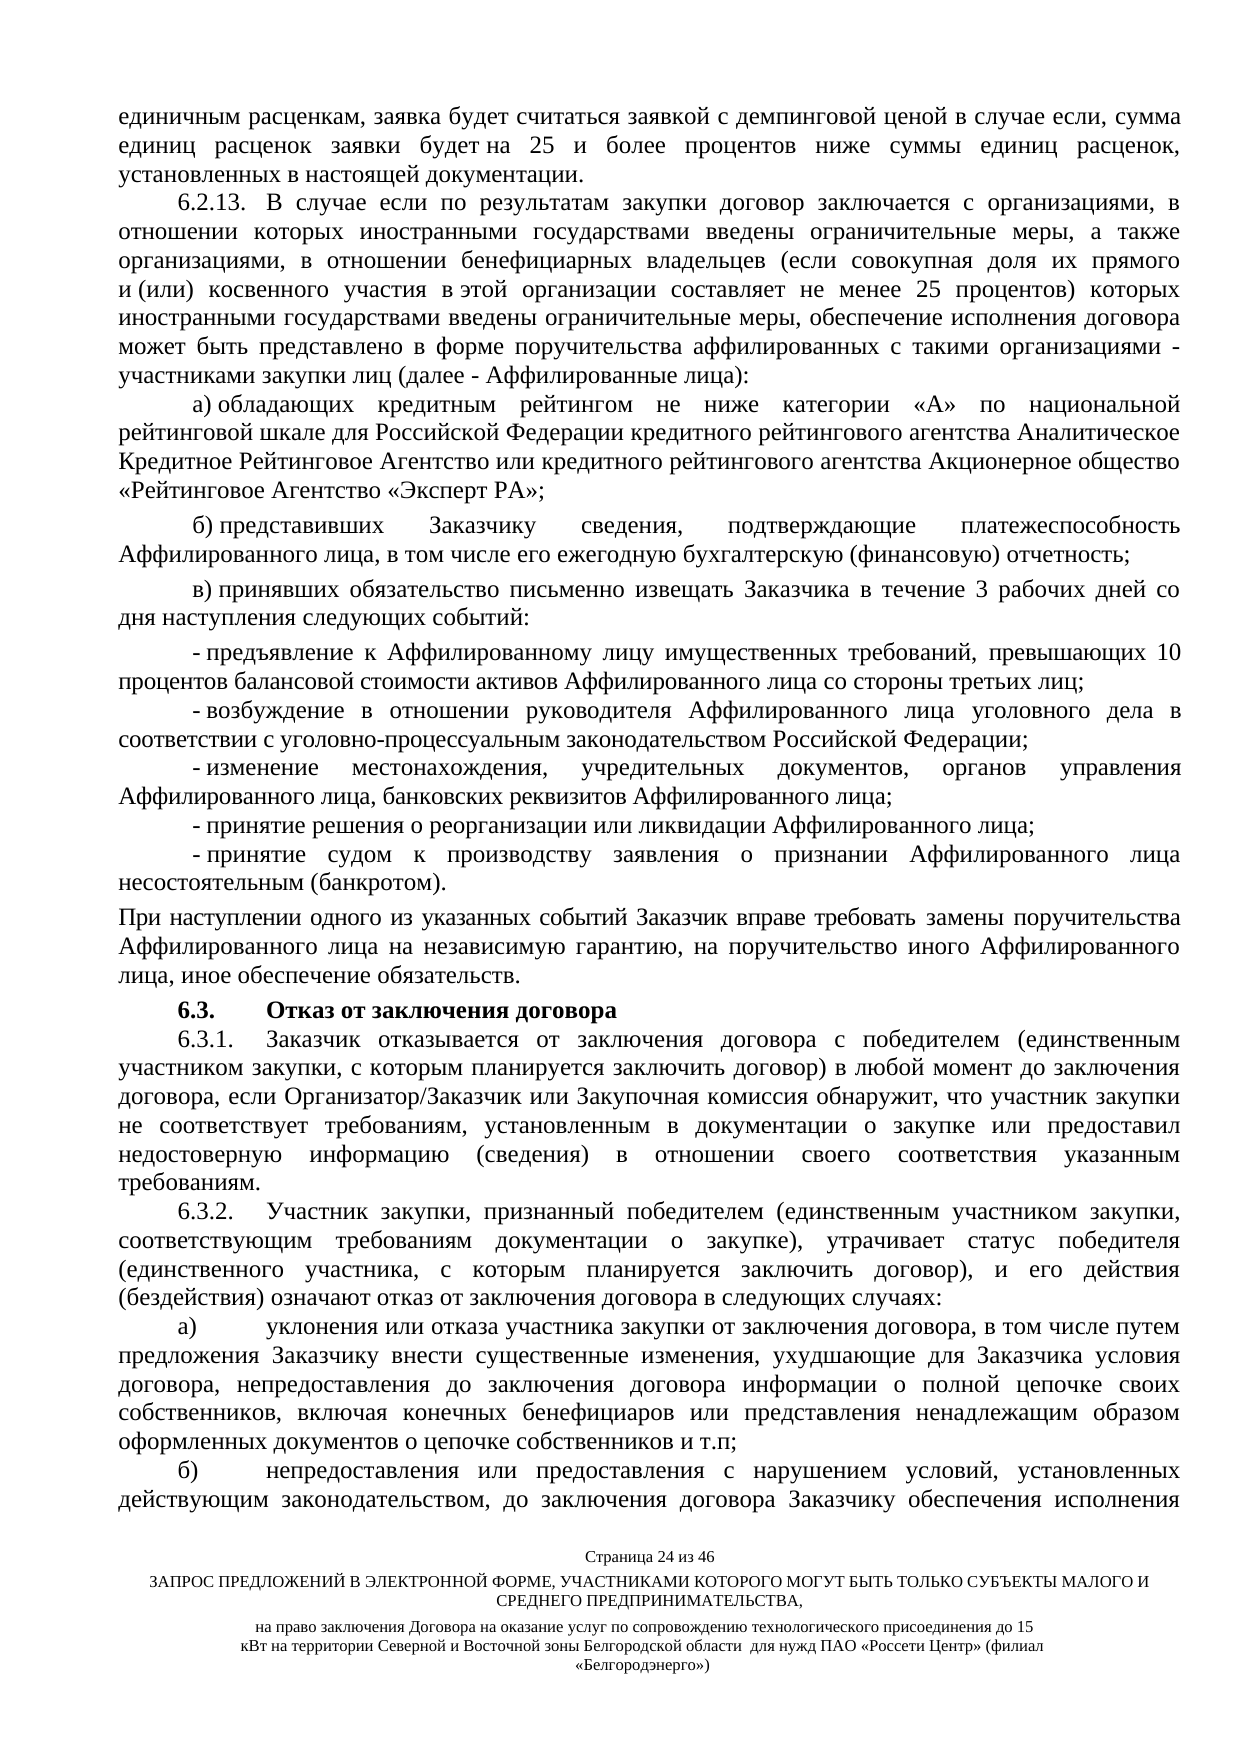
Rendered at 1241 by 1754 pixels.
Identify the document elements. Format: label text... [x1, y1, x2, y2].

subtitle Отказ от заключения договора [118, 995, 1181, 1024]
text - принятие судом к производству заявления о признании Аффилированного лица несостоятельным (банкротом). [118, 839, 1181, 896]
list предъявление к Аффилированному лицу имущественных требований, превышающих 10 процентов балансовой стоимости активов Аффилированного лица со стороны третьих лиц; [118, 637, 1181, 695]
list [118, 1455, 1181, 1512]
text а) обладающих кредитным рейтингом не ниже категории «А» по национальной рейтинговой шкале для Российской Федерации кредитного рейтингового агентства Аналитическое Кредитное Рейтинговое Агентство или кредитного рейтингового агентства Акционерное общество «Рейтинговое Агентство «Эксперт РА»; [118, 389, 1181, 504]
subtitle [118, 101, 1181, 187]
list изменение местонахождения, учредительных документов, органов управления Аффилированного лица, банковских реквизитов Аффилированного лица; [118, 752, 1181, 810]
text При наступлении одного из указанных событий Заказчик вправе требовать замены поручительства Аффилированного лица на независимую гарантию, на поручительство иного Аффилированного лица, иное обеспечение обязательств. [118, 902, 1181, 989]
text в) принявших обязательство письменно извещать Заказчика в течение 3 рабочих дней со дня наступления следующих событий: [118, 574, 1181, 631]
list уклонения или отказа участника закупки от заключения договора, в том числе путем предложения Заказчику внести существенные изменения, ухудшающие для Заказчика условия договора, непредоставления до заключения договора информации о полной цепочке своих собственников, включая конечных бенефициаров или представления ненадлежащим образом оформленных документов о цепочке собственников и т.п; [118, 1311, 1181, 1455]
list принятие решения о реорганизации или ликвидации Аффилированного лица; [118, 810, 1181, 839]
text б) представивших Заказчику сведения, подтверждающие платежеспособность Аффилированного лица, в том числе его ежегодную бухгалтерскую (финансовую) отчетность; [118, 510, 1181, 567]
subtitle В случае если по результатам закупки договор заключается с организациями, в отношении которых иностранными государствами введены ограничительные меры, а также организациями, в отношении бенефициарных владельцев (если совокупная доля их прямого и (или) косвенного участия в этой организации составляет не менее 25 процентов) которых иностранными государствами введены ограничительные меры, обеспечение исполнения договора может быть представлено в форме поручительства аффилированных с такими организациями - участниками закупки лиц (далее - Аффилированные лица): [118, 187, 1181, 389]
subtitle Заказчик отказывается от заключения договора с победителем (единственным участником закупки, с которым планируется заключить договор) в любой момент до заключения договора, если Организатор/Заказчик или Закупочная комиссия обнаружит, что участник закупки не соответствует требованиям, установленным в документации о закупке или предоставил недостоверную информацию (сведения) в отношении своего соответствия указанным требованиям. [118, 1024, 1181, 1196]
list возбуждение в отношении руководителя Аффилированного лица уголовного дела в соответствии с уголовно-процессуальным законодательством Российской Федерации; [118, 695, 1181, 752]
subtitle Участник закупки, признанный победителем (единственным участником закупки, соответствующим требованиям документации о закупке), утрачивает статус победителя (единственного участника, с которым планируется заключить договор), и его действия (бездействия) означают отказ от заключения договора в следующих случаях: [118, 1196, 1181, 1311]
